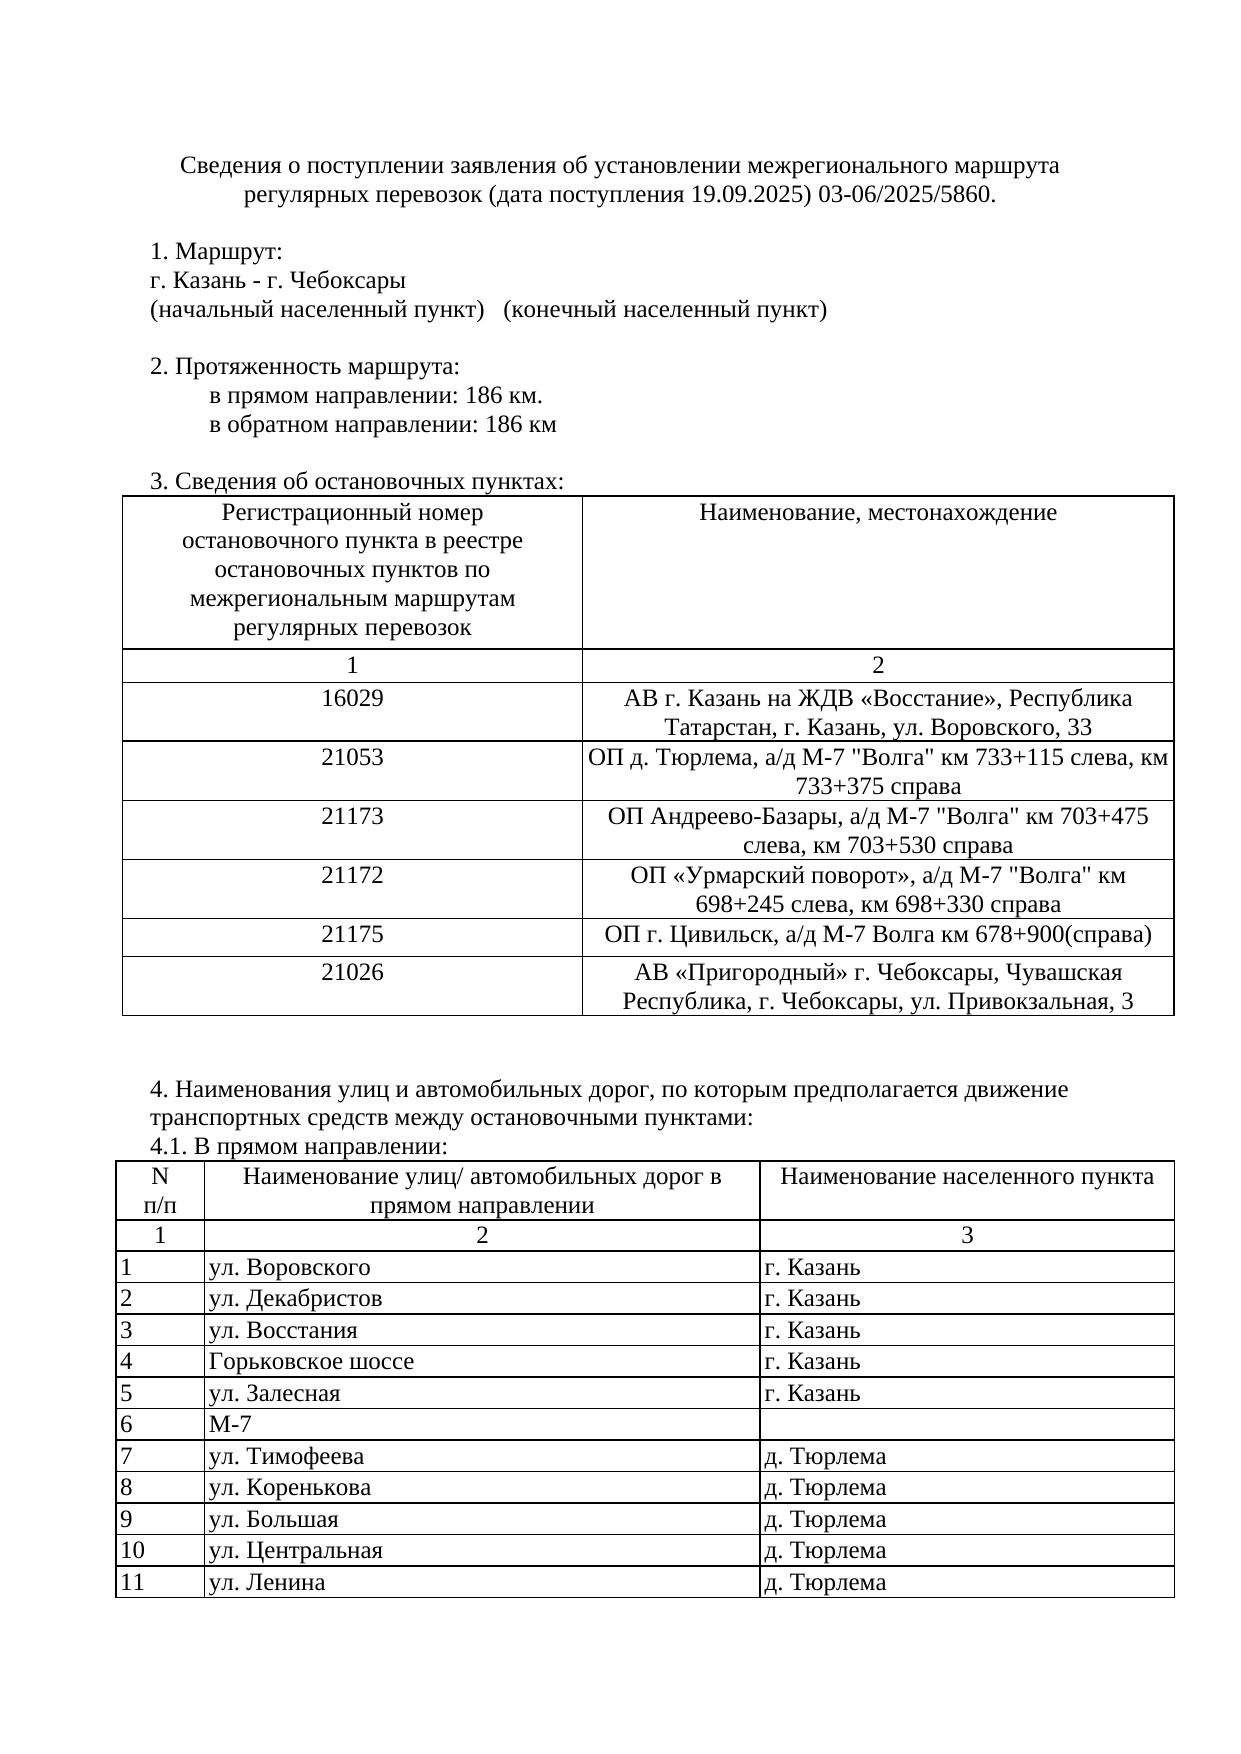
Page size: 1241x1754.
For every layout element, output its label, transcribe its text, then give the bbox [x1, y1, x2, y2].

table_cell ул. Восстания [205, 1315, 759, 1345]
table_cell ул. Воровского [205, 1252, 759, 1282]
text 4. Наименования улиц и автомобильных дорог, по которым предполагается движение транспортных средств между остановочными пунктами: [150, 1074, 1090, 1131]
table_cell г. Казань [761, 1346, 1174, 1376]
text 1. Маршрут: [150, 236, 1090, 265]
text Сведения о поступлении заявления об установлении межрегионального маршрута регулярных перевозок (дата поступления 19.09.2025) 03-06/2025/5860. [150, 150, 1090, 207]
table_cell ОП г. Цивильск, а/д М-7 Волга км 678+900(справа) [583, 919, 1173, 956]
table_cell 2 [117, 1283, 204, 1313]
table_cell 9 [117, 1504, 204, 1533]
table_cell 3 [117, 1315, 204, 1345]
text в прямом направлении: 186 км. [150, 380, 1090, 409]
table_header Наименование, местонахождение [583, 497, 1173, 648]
table_cell ул. Залесная [205, 1378, 759, 1408]
table_cell ул. Декабристов [205, 1283, 759, 1313]
table_cell ул. Большая [205, 1504, 759, 1533]
table_cell 11 [117, 1567, 204, 1596]
table_cell 21175 [123, 919, 582, 956]
table_cell 5 [117, 1378, 204, 1408]
table_cell 1 [123, 650, 582, 681]
table_cell ул. Ленина [205, 1567, 759, 1596]
table_cell 2 [583, 650, 1173, 681]
text в обратном направлении: 186 км [150, 409, 1090, 437]
text г. Казань - г. Чебоксары [150, 265, 1090, 294]
table_cell 21026 [123, 957, 582, 1014]
table_cell ул. Тимофеева [205, 1441, 759, 1471]
table_cell Горьковское шоссе [205, 1346, 759, 1376]
table_cell 16029 [123, 683, 582, 740]
table_cell 1 [117, 1252, 204, 1282]
table_cell 21053 [123, 742, 582, 799]
table_cell 21173 [123, 801, 582, 858]
table_cell ул. Центральная [205, 1535, 759, 1565]
table_cell д. Тюрлема [761, 1441, 1174, 1471]
table_cell ОП «Урмарский поворот», а/д М-7 "Волга" км 698+245 слева, км 698+330 справа [583, 860, 1173, 918]
table_cell ОП д. Тюрлема, а/д М-7 "Волга" км 733+115 слева, км 733+375 справа [583, 742, 1173, 799]
table_cell 10 [117, 1535, 204, 1565]
table_cell 7 [117, 1441, 204, 1471]
table_cell [761, 1409, 1174, 1439]
table_cell ул. Коренькова [205, 1472, 759, 1502]
table_cell 1 [117, 1221, 204, 1250]
text 3. Сведения об остановочных пунктах: [150, 466, 1090, 495]
text 4.1. В прямом направлении: [150, 1131, 1090, 1160]
table_cell 8 [117, 1472, 204, 1502]
table_cell д. Тюрлема [761, 1567, 1174, 1596]
table_cell г. Казань [761, 1315, 1174, 1345]
table_cell г. Казань [761, 1378, 1174, 1408]
table_cell г. Казань [761, 1283, 1174, 1313]
table_cell М-7 [205, 1409, 759, 1439]
table_cell 3 [761, 1221, 1174, 1250]
table_cell д. Тюрлема [761, 1472, 1174, 1502]
table_cell д. Тюрлема [761, 1535, 1174, 1565]
table_cell 4 [117, 1346, 204, 1376]
text (начальный населенный пункт) (конечный населенный пункт) [150, 294, 1090, 322]
table_cell 6 [117, 1409, 204, 1439]
table_cell ОП Андреево-Базары, а/д М-7 "Волга" км 703+475 слева, км 703+530 справа [583, 801, 1173, 858]
table_header Регистрационный номер остановочного пункта в реестре остановочных пунктов по межрегиональным маршрутам регулярных перевозок [123, 497, 582, 648]
table_header Наименование населенного пункта [761, 1162, 1174, 1219]
table_header N п/п [117, 1162, 204, 1219]
table_cell д. Тюрлема [761, 1504, 1174, 1533]
table_cell 21172 [123, 860, 582, 918]
text 2. Протяженность маршрута: [150, 351, 1090, 380]
table_cell АВ «Пригородный» г. Чебоксары, Чувашская Республика, г. Чебоксары, ул. Привокзальная, 3 [583, 957, 1173, 1014]
table_cell г. Казань [761, 1252, 1174, 1282]
table_cell 2 [205, 1221, 759, 1250]
table_cell АВ г. Казань на ЖДВ «Восстание», Республика Татарстан, г. Казань, ул. Воровского, 33 [583, 683, 1173, 740]
table_header Наименование улиц/ автомобильных дорог в прямом направлении [205, 1162, 759, 1219]
